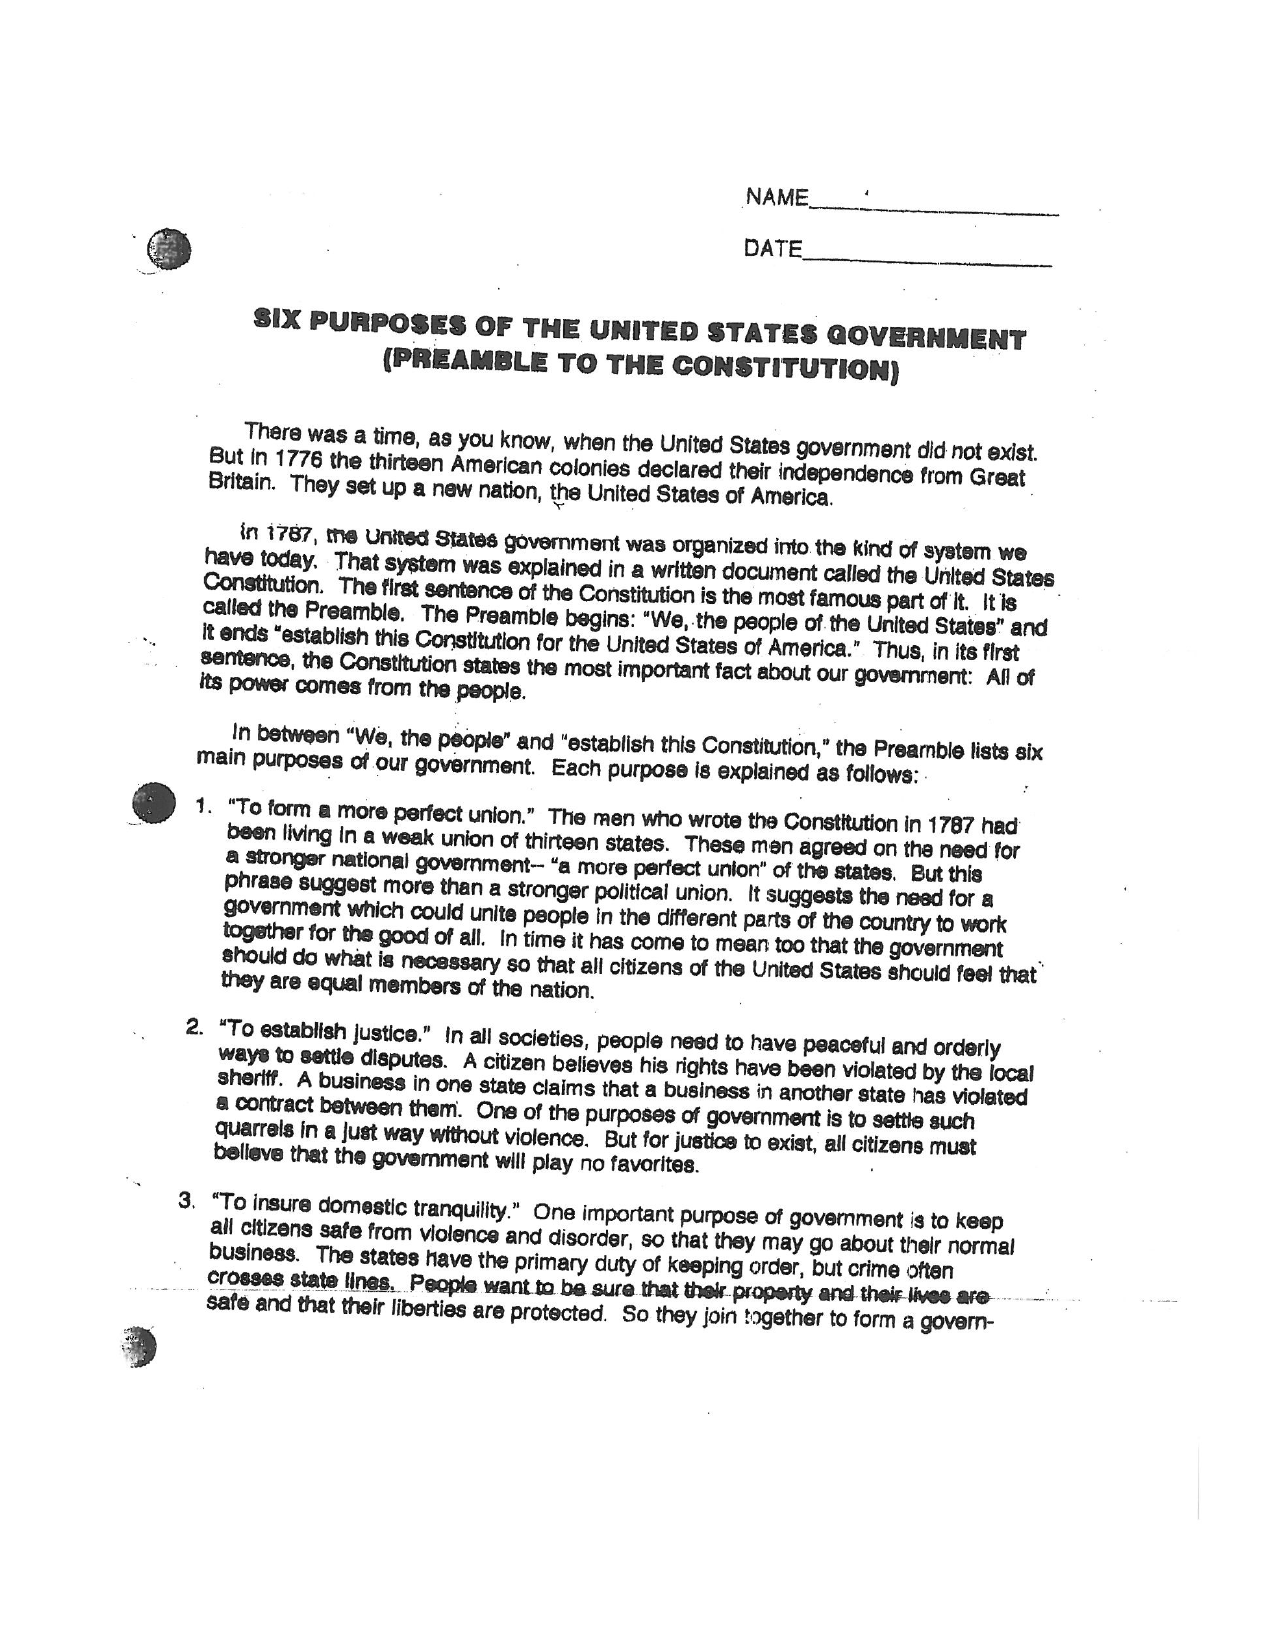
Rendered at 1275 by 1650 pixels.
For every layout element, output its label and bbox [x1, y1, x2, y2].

picture [105, 105, 1209, 1524]
